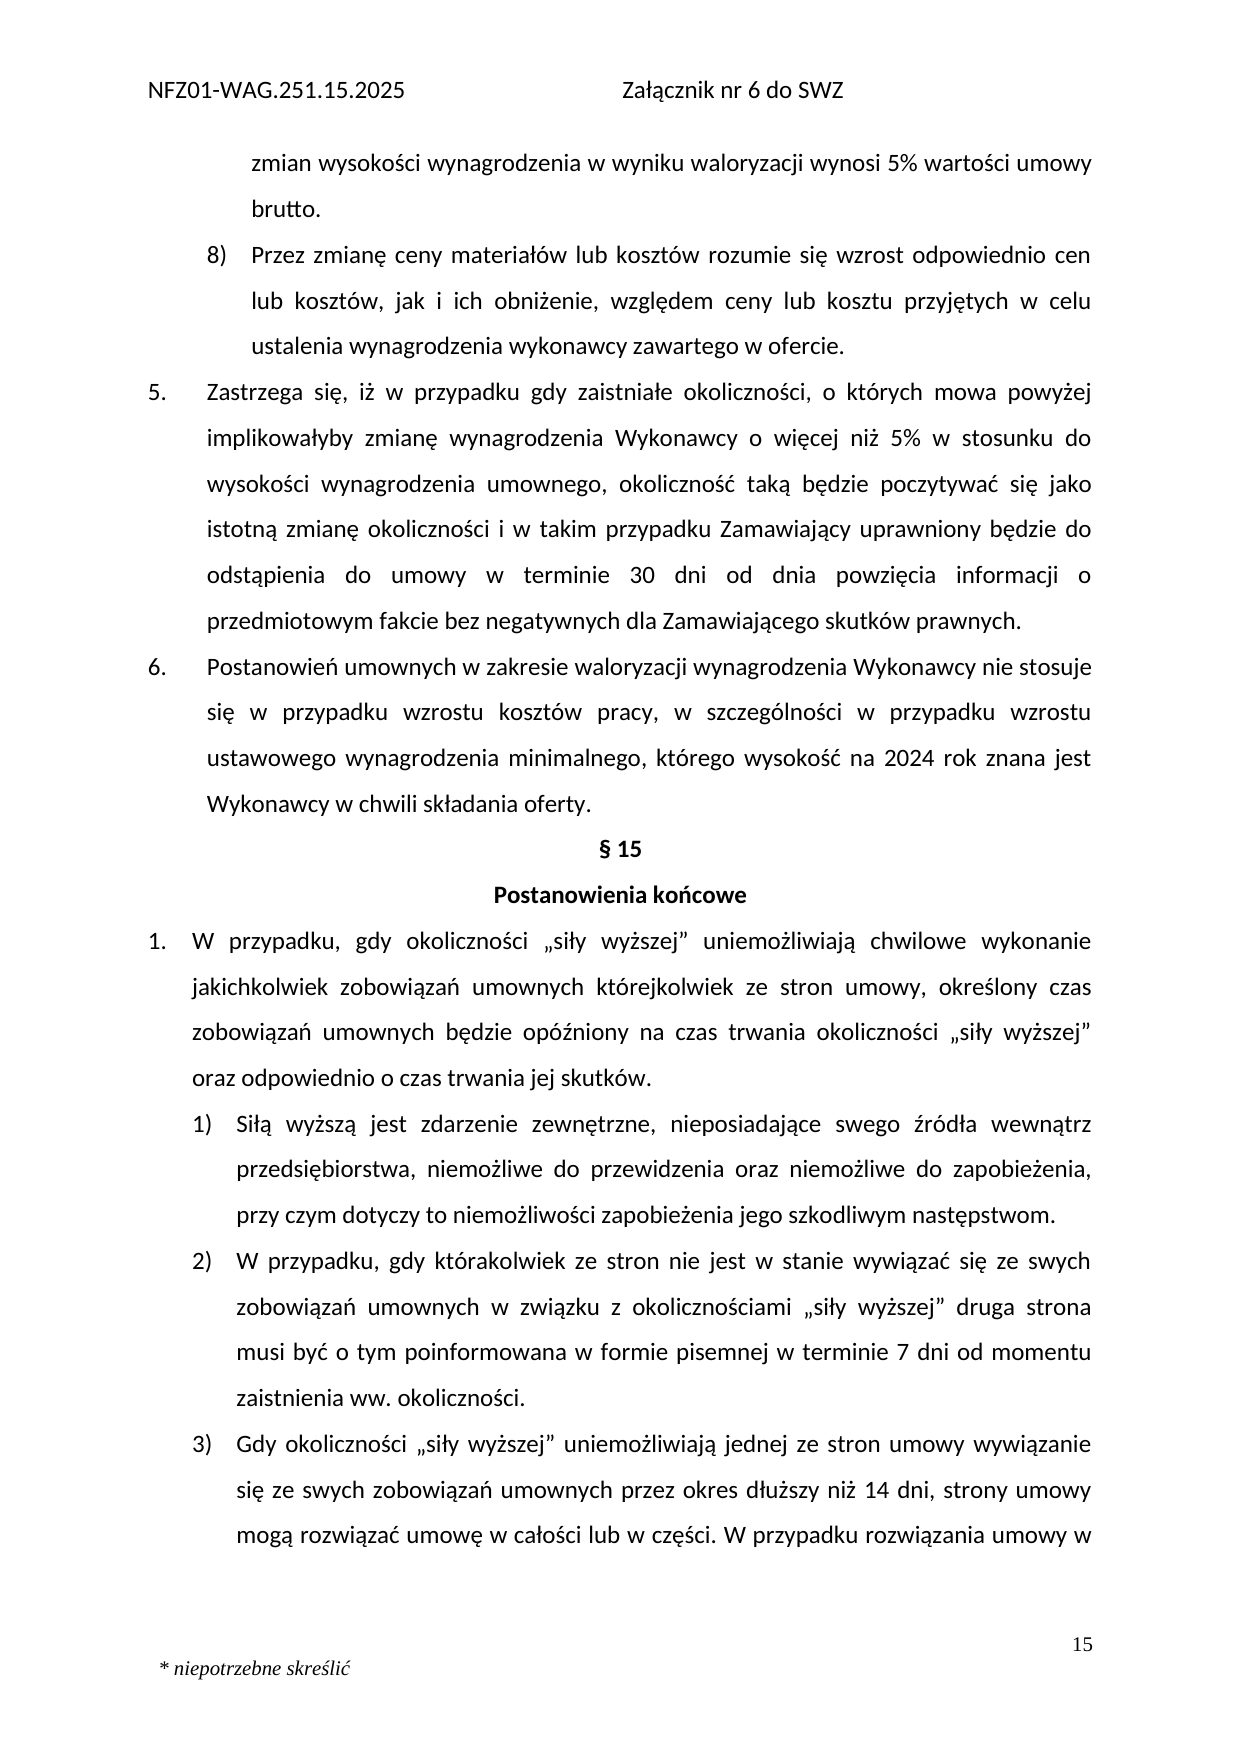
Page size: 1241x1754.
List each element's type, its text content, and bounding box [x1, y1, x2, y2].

list W przypadku, gdy którakolwiek ze stron nie jest w stanie wywiązać się ze swych zobowiązań umownych w związku z okolicznościami „siły wyższej” druga strona musi być o tym poinformowana w formie pisemnej w terminie 7 dni od momentu zaistnienia ww. okoliczności. [192, 1245, 1093, 1413]
list Siłą wyższą jest zdarzenie zewnętrzne, nieposiadające swego źródła wewnątrz przedsiębiorstwa, niemożliwe do przewidzenia oraz niemożliwe do zapobieżenia, przy czym dotyczy to niemożliwości zapobieżenia jego szkodliwym następstwom. [192, 1108, 1093, 1230]
list Postanowień umownych w zakresie waloryzacji wynagrodzenia Wykonawcy nie stosuje się w przypadku wzrostu kosztów pracy, w szczególności w przypadku wzrostu ustawowego wynagrodzenia minimalnego, którego wysokość na 2024 rok znana jest Wykonawcy w chwili składania oferty. [148, 651, 1093, 818]
list Zastrzega się, iż w przypadku gdy zaistniałe okoliczności, o których mowa powyżej implikowałyby zmianę wynagrodzenia Wykonawcy o więcej niż 5% w stosunku do wysokości wynagrodzenia umownego, okoliczność taką będzie poczytywać się jako istotną zmianę okoliczności i w takim przypadku Zamawiający uprawniony będzie do odstąpienia do umowy w terminie 30 dni od dnia powzięcia informacji o przedmiotowym fakcie bez negatywnych dla Zamawiającego skutków prawnych. [148, 376, 1093, 635]
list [192, 1428, 1093, 1550]
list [207, 148, 1093, 224]
list Przez zmianę ceny materiałów lub kosztów rozumie się wzrost odpowiednio cen lub kosztów, jak i ich obniżenie, względem ceny lub kosztu przyjętych w celu ustalenia wynagrodzenia wykonawcy zawartego w ofercie. [207, 239, 1093, 361]
text Postanowienia końcowe [148, 879, 1093, 910]
list W przypadku, gdy okoliczności „siły wyższej” uniemożliwiają chwilowe wykonanie jakichkolwiek zobowiązań umownych którejkolwiek ze stron umowy, określony czas zobowiązań umownych będzie opóźniony na czas trwania okoliczności „siły wyższej” oraz odpowiednio o czas trwania jej skutków. [148, 925, 1093, 1093]
text § 15 [148, 833, 1093, 864]
